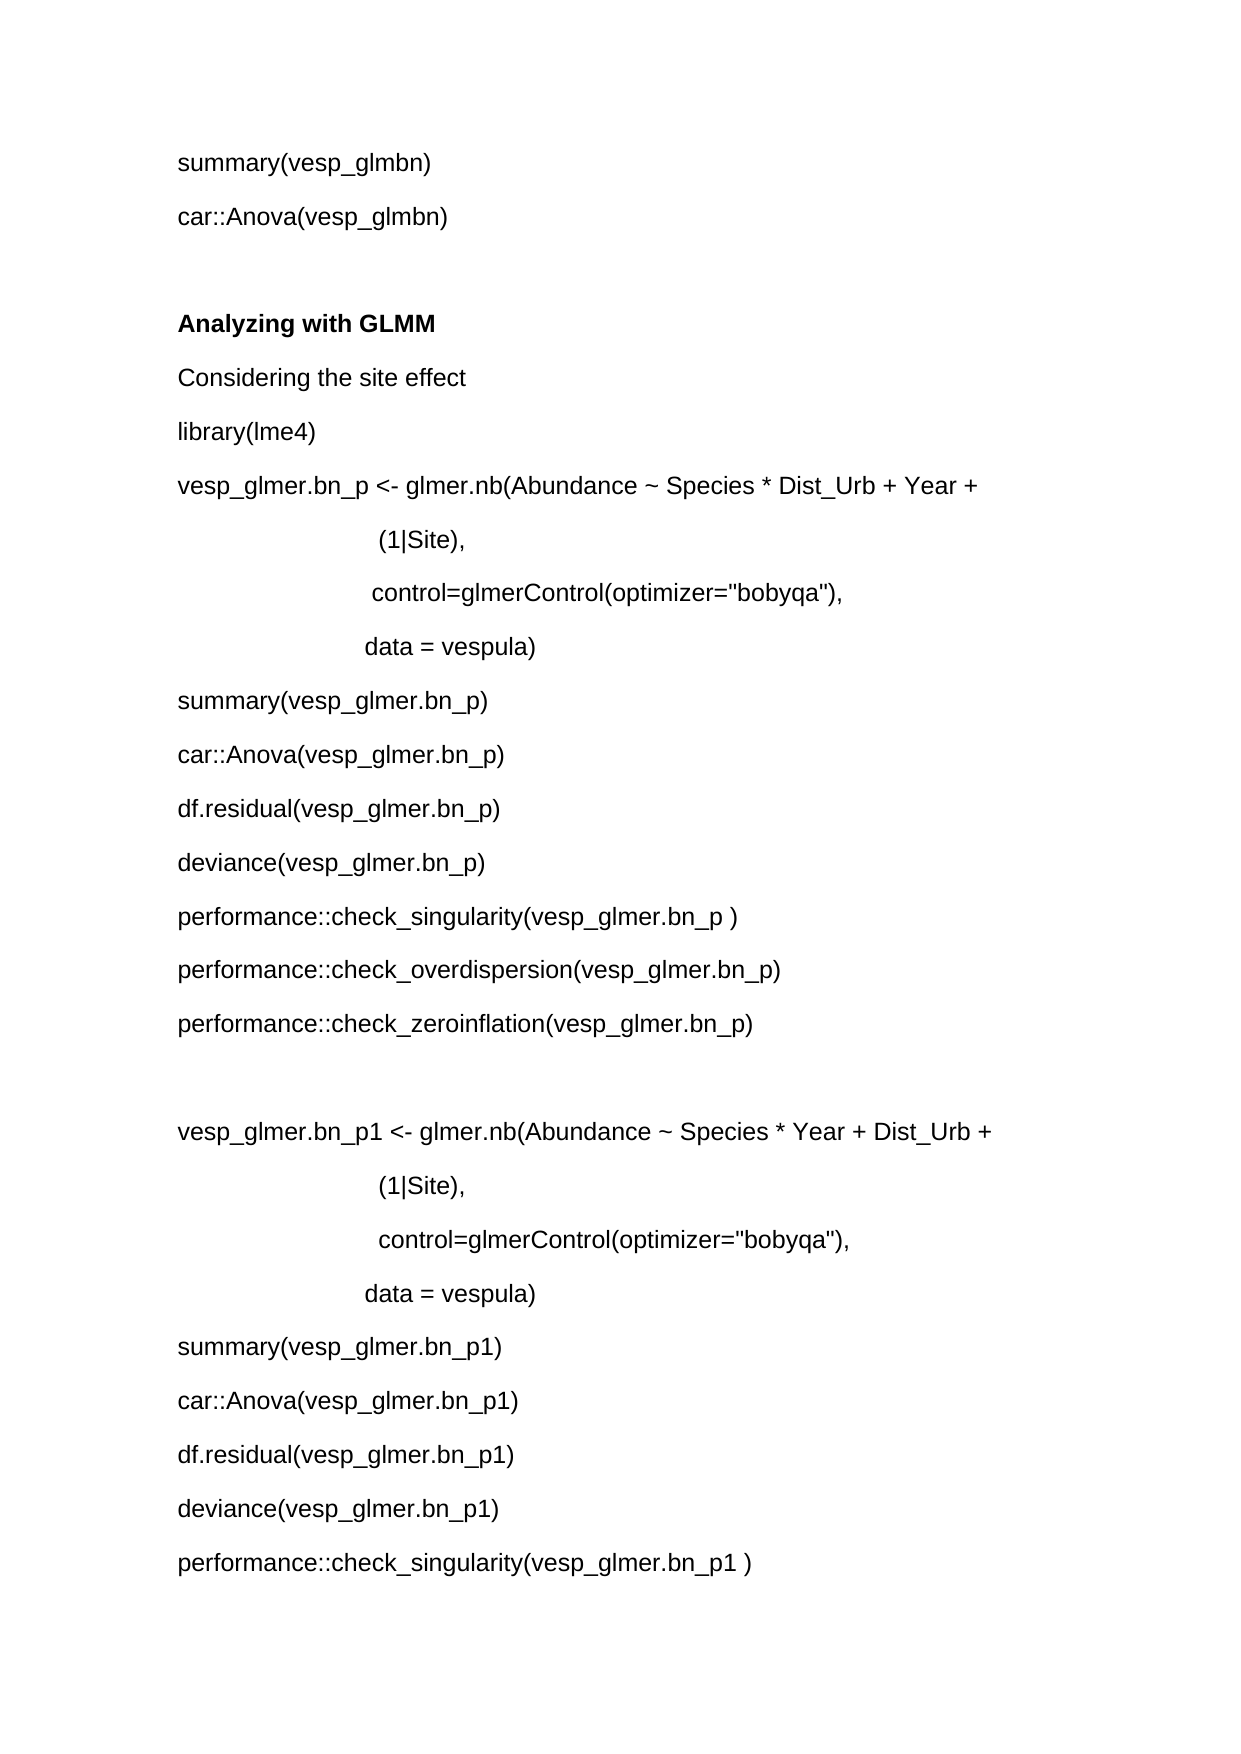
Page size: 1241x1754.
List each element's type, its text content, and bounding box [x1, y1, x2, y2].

text df.residual(vesp_glmer.bn_p) [177, 794, 1063, 823]
text vesp_glmer.bn_p <- glmer.nb(Abundance ~ Species * Dist_Urb + Year + [177, 471, 1063, 499]
text car::Anova(vesp_glmbn) [177, 201, 1063, 230]
text vesp_glmer.bn_p1 <- glmer.nb(Abundance ~ Species * Year + Dist_Urb + [177, 1117, 1063, 1146]
text control=glmerControl(optimizer="bobyqa"), [177, 1225, 1063, 1253]
text performance::check_zeroinflation(vesp_glmer.bn_p) [177, 1009, 1063, 1038]
text data = vespula) [177, 632, 1063, 661]
text Considering the site effect [177, 363, 1063, 392]
text deviance(vesp_glmer.bn_p) [177, 848, 1063, 876]
text car::Anova(vesp_glmer.bn_p) [177, 740, 1063, 769]
text summary(vesp_glmbn) [177, 148, 1063, 176]
text summary(vesp_glmer.bn_p1) [177, 1332, 1063, 1361]
text df.residual(vesp_glmer.bn_p1) [177, 1440, 1063, 1469]
text performance::check_overdispersion(vesp_glmer.bn_p) [177, 955, 1063, 984]
text library(lme4) [177, 417, 1063, 446]
text (1|Site), [177, 1171, 1063, 1199]
text Analyzing with GLMM [177, 309, 1063, 338]
text summary(vesp_glmer.bn_p) [177, 686, 1063, 715]
text data = vespula) [177, 1278, 1063, 1307]
text control=glmerControl(optimizer="bobyqa"), [177, 578, 1063, 607]
text car::Anova(vesp_glmer.bn_p1) [177, 1386, 1063, 1415]
text deviance(vesp_glmer.bn_p1) [177, 1494, 1063, 1523]
text (1|Site), [177, 524, 1063, 553]
text performance::check_singularity(vesp_glmer.bn_p1 ) [177, 1548, 1063, 1577]
text performance::check_singularity(vesp_glmer.bn_p ) [177, 902, 1063, 930]
